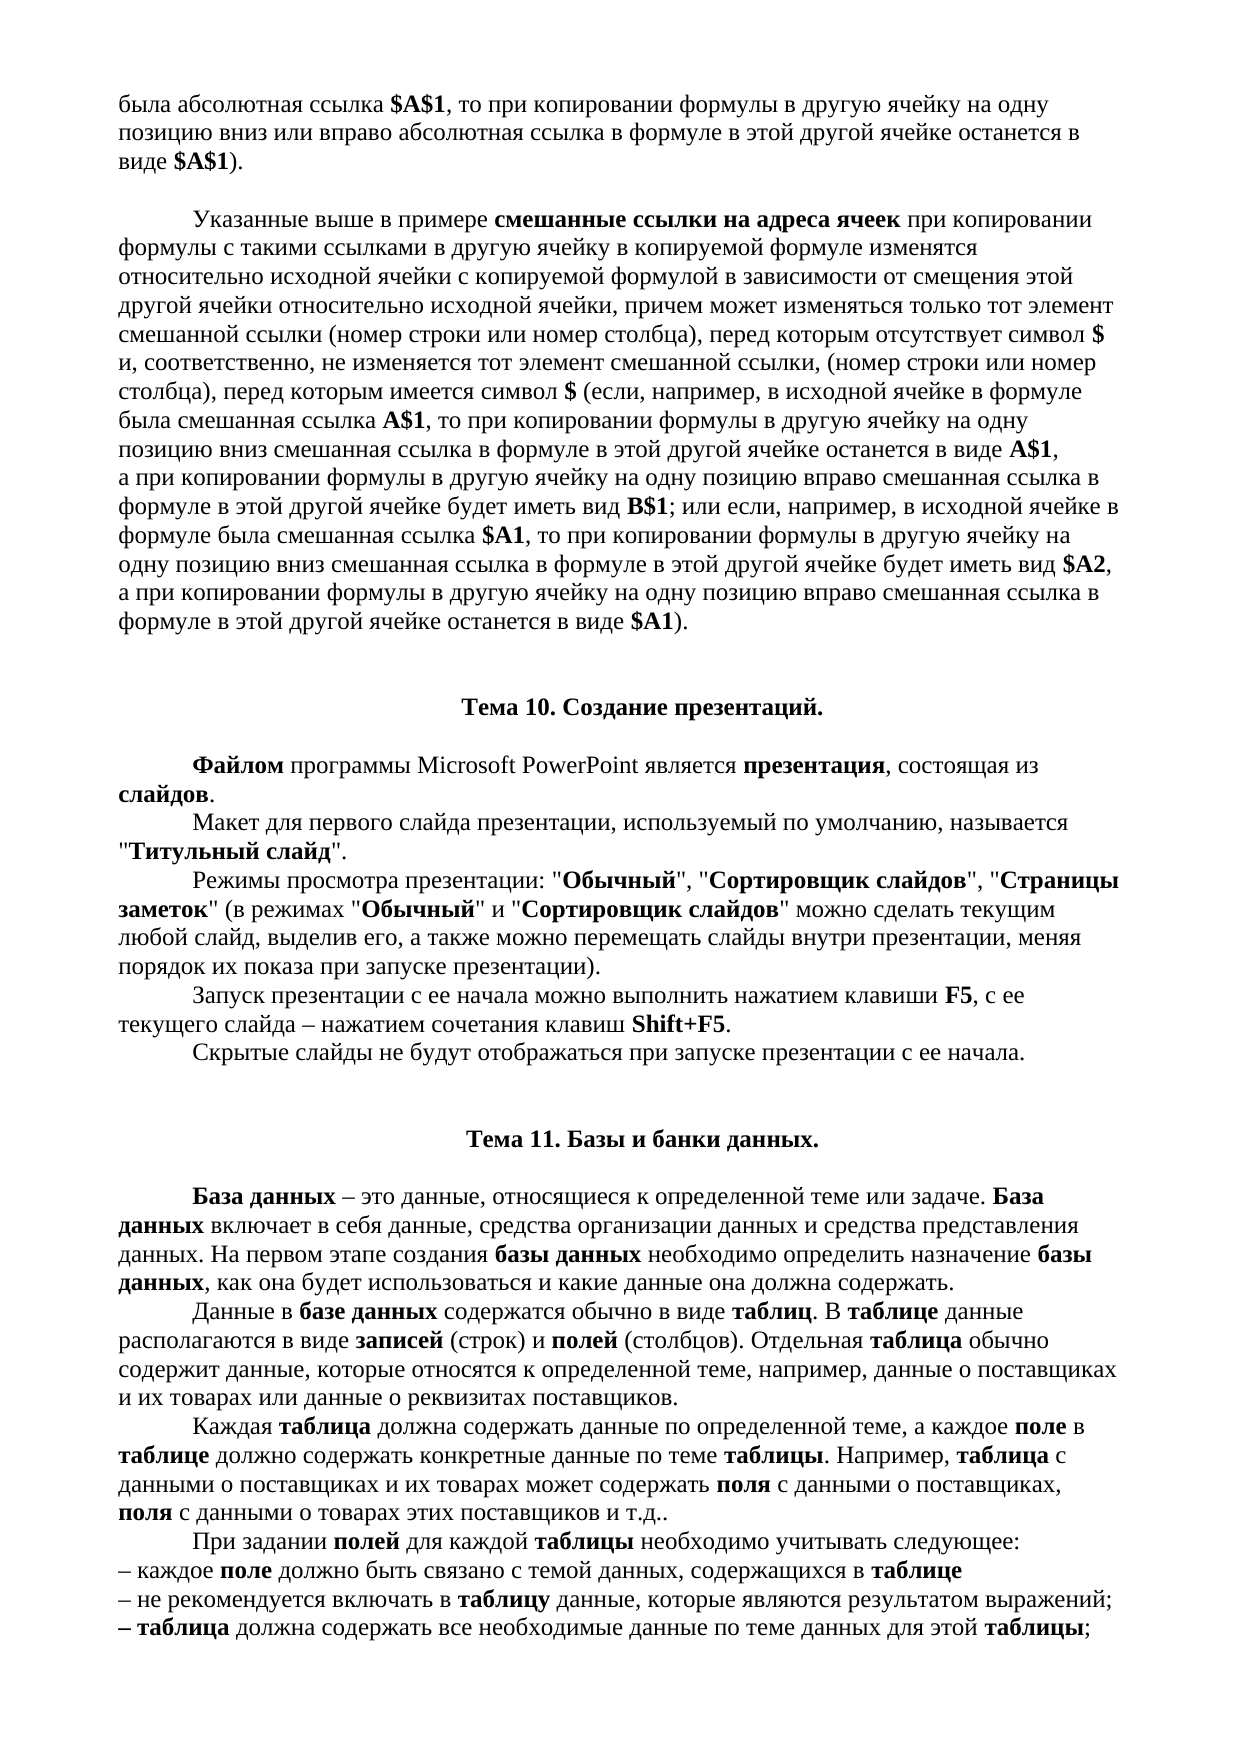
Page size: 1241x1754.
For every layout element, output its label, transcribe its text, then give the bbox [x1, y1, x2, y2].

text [118, 1526, 1122, 1641]
text Тема 10. Создание презентаций. [118, 692, 1122, 721]
text Каждая таблица должна содержать данные по определенной теме, а каждое поле в таблице должно содержать конкретные данные по теме таблицы. Например, таблица с данными о поставщиках и их товарах может содержать поля с данными о поставщиках, поля с данными о товарах этих поставщиков и т.д.. [118, 1411, 1122, 1526]
text Тема 11. Базы и банки данных. [118, 1124, 1122, 1152]
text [118, 89, 1122, 175]
text Макет для первого слайда презентации, используемый по умолчанию, называется "Титульный слайд". [118, 807, 1122, 865]
text Файлом программы Microsoft PowerPoint является презентация, состоящая из слайдов. [118, 750, 1122, 807]
text Режимы просмотра презентации: "Обычный", "Сортировщик слайдов", "Страницы заметок" (в режимах "Обычный" и "Сортировщик слайдов" можно сделать текущим любой слайд, выделив его, а также можно перемещать слайды внутри презентации, меняя порядок их показа при запуске презентации). [118, 865, 1122, 980]
text База данных – это данные, относящиеся к определенной теме или задаче. База данных включает в себя данные, средства организации данных и средства представления данных. На первом этапе создания базы данных необходимо определить назначение базы данных, как она будет использоваться и какие данные она должна содержать. [118, 1181, 1122, 1296]
text Указанные выше в примере смешанные ссылки на адреса ячеек при копировании формулы с такими ссылками в другую ячейку в копируемой формуле изменятся относительно исходной ячейки с копируемой формулой в зависимости от смещения этой другой ячейки относительно исходной ячейки, причем может изменяться только тот элемент смешанной ссылки (номер строки или номер столбца), перед которым отсутствует символ $ и, соответственно, не изменяется тот элемент смешанной ссылки, (номер строки или номер столбца), перед которым имеется символ $ (если, например, в исходной ячейке в формуле была смешанная ссылка A$1, то при копировании формулы в другую ячейку на одну позицию вниз смешанная ссылка в формуле в этой другой ячейке останется в виде A$1, а при копировании формулы в другую ячейку на одну позицию вправо смешанная ссылка в формуле в этой другой ячейке будет иметь вид B$1; или если, например, в исходной ячейке в формуле была смешанная ссылка $A1, то при копировании формулы в другую ячейку на одну позицию вниз смешанная ссылка в формуле в этой другой ячейке будет иметь вид $A2, а при копировании формулы в другую ячейку на одну позицию вправо смешанная ссылка в формуле в этой другой ячейке останется в виде $A1). [118, 204, 1122, 635]
text Данные в базе данных содержатся обычно в виде таблиц. В таблице данные располагаются в виде записей (строк) и полей (столбцов). Отдельная таблица обычно содержит данные, которые относятся к определенной теме, например, данные о поставщиках и их товарах или данные о реквизитах поставщиков. [118, 1296, 1122, 1411]
text Запуск презентации с ее начала можно выполнить нажатием клавиши F5, с ее текущего слайда – нажатием сочетания клавиш Shift+F5. [118, 980, 1122, 1037]
text Скрытые слайды не будут отображаться при запуске презентации с ее начала. [118, 1037, 1122, 1066]
